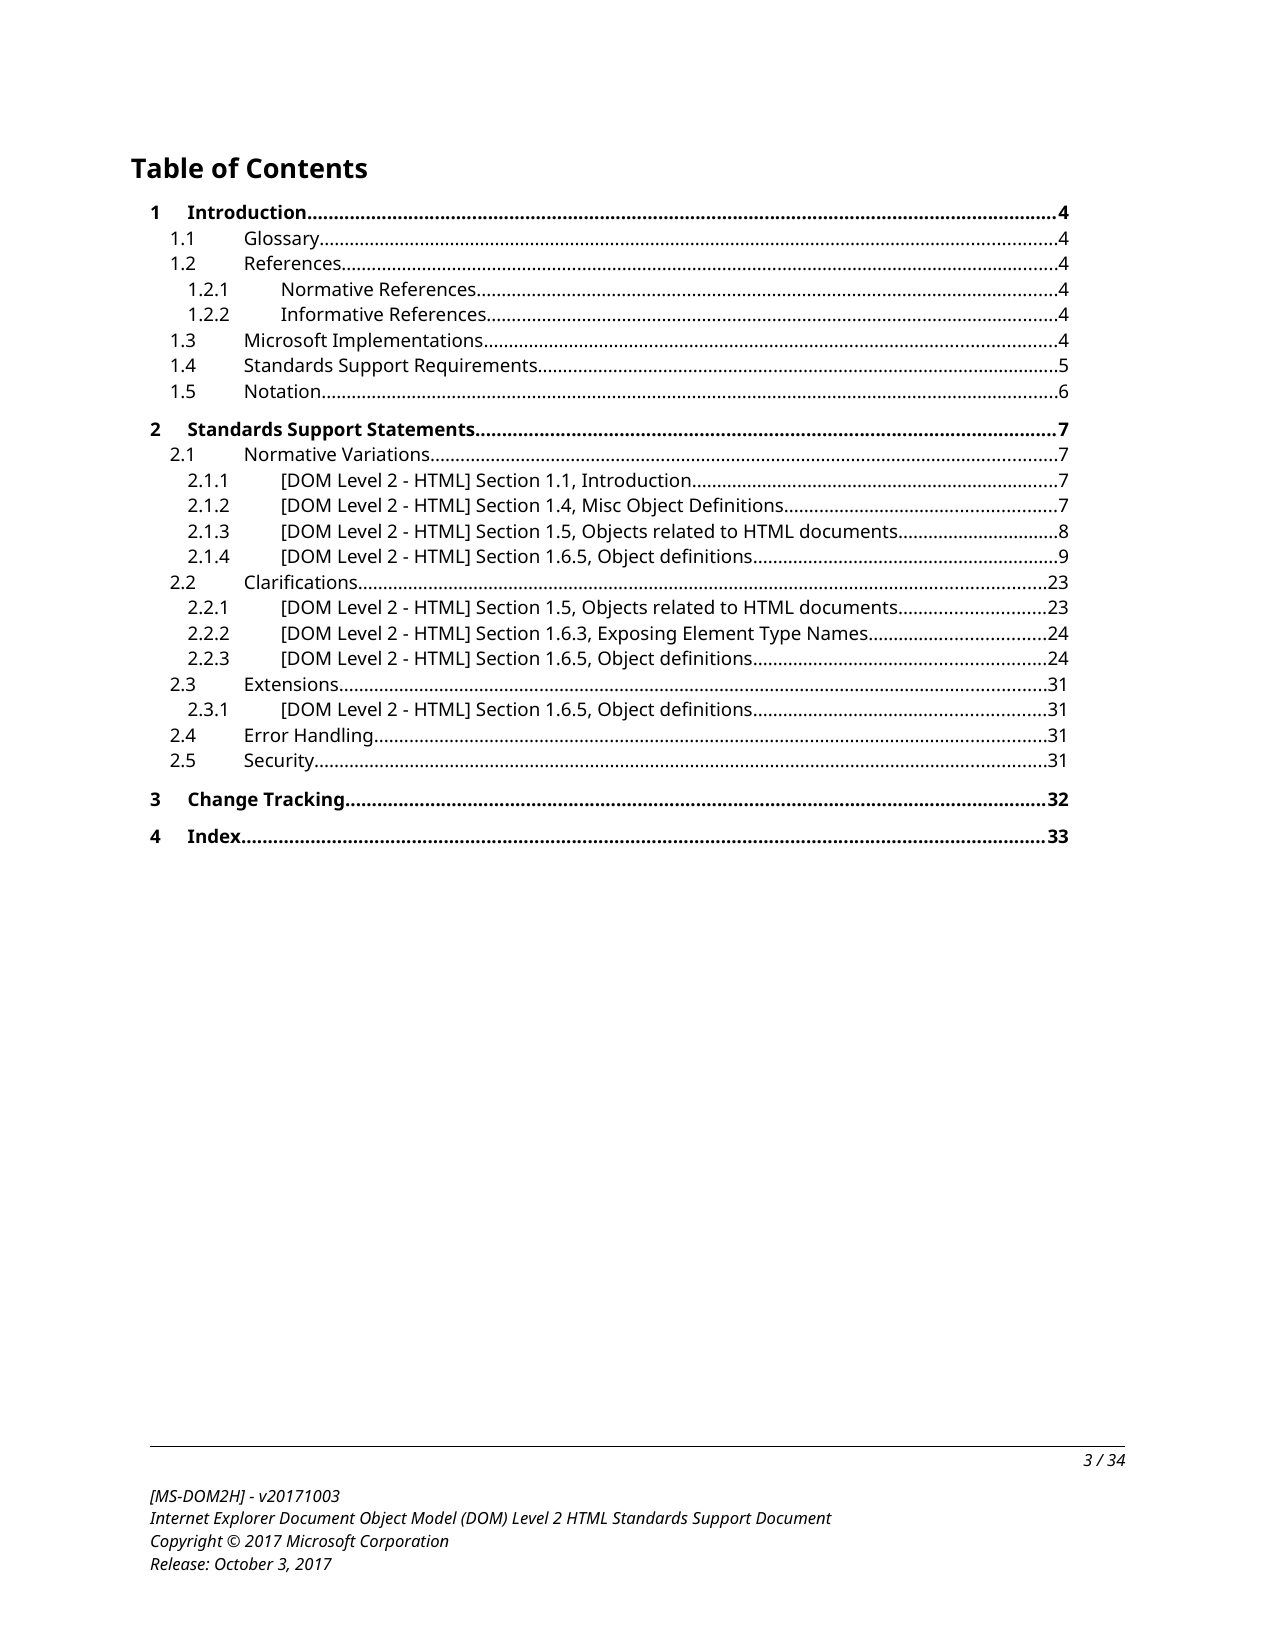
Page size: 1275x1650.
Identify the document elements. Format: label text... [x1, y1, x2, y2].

text 2.2.2 [DOM Level 2 - HTML] Section 1.6.3, Exposing Element Type Names 24 [187, 620, 1078, 646]
text 2.2.1 [DOM Level 2 - HTML] Section 1.5, Objects related to HTML documents 23 [187, 595, 1078, 620]
text 2.2.3 [DOM Level 2 - HTML] Section 1.6.5, Object definitions 24 [187, 646, 1078, 671]
text 1.2.2 Informative References 4 [187, 301, 1078, 327]
text 1.2.1 Normative References 4 [187, 276, 1078, 301]
text 1.5 Notation 6 [169, 378, 1078, 403]
text 2.1.2 [DOM Level 2 - HTML] Section 1.4, Misc Object Definitions 7 [187, 493, 1078, 518]
text 1.1 Glossary 4 [169, 225, 1078, 250]
text 1.2 References 4 [169, 250, 1078, 276]
text 2 Standards Support Statements 7 [150, 416, 1078, 442]
text 4 Index 33 [150, 824, 1078, 849]
text 2.1.1 [DOM Level 2 - HTML] Section 1.1, Introduction 7 [187, 467, 1078, 493]
text 2.1.3 [DOM Level 2 - HTML] Section 1.5, Objects related to HTML documents 8 [187, 518, 1078, 544]
text 2.1 Normative Variations 7 [169, 442, 1078, 467]
text 3 Change Tracking 32 [150, 786, 1078, 811]
text 2.3.1 [DOM Level 2 - HTML] Section 1.6.5, Object definitions 31 [187, 697, 1078, 722]
text 1.4 Standards Support Requirements 5 [169, 352, 1078, 378]
text 2.1.4 [DOM Level 2 - HTML] Section 1.6.5, Object definitions 9 [187, 544, 1078, 569]
text 2.5 Security 31 [169, 748, 1078, 773]
text 2.3 Extensions 31 [169, 671, 1078, 697]
text 1.3 Microsoft Implementations 4 [169, 327, 1078, 352]
text 2.2 Clarifications 23 [169, 569, 1078, 595]
subtitle Table of Contents [131, 150, 1125, 187]
text 1 Introduction 4 [150, 199, 1078, 225]
text 2.4 Error Handling 31 [169, 722, 1078, 748]
